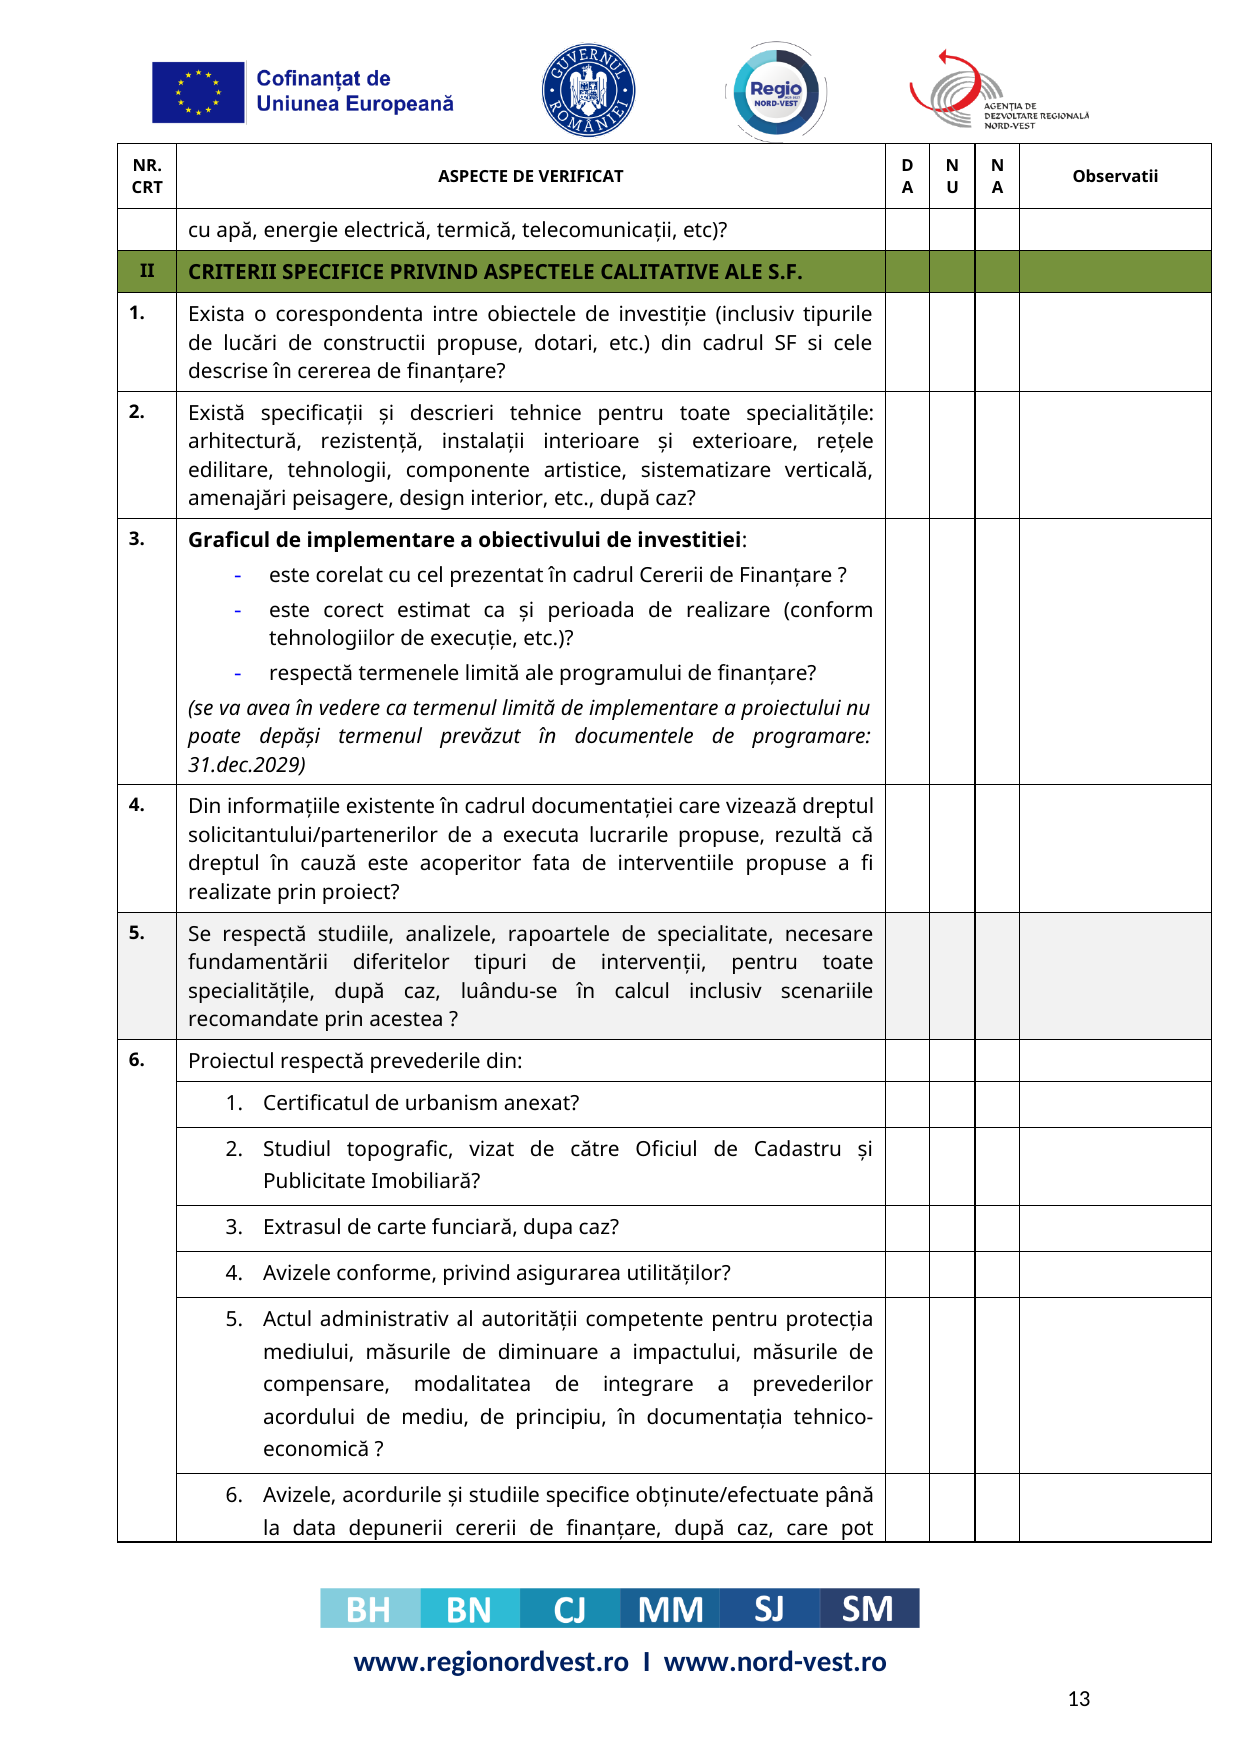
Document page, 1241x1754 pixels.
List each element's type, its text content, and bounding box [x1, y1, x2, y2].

table_cell [930, 209, 974, 250]
table_header NR. CRT [118, 144, 176, 208]
table_cell [1020, 1040, 1211, 1081]
table_cell Există specificaţii şi descrieri tehnice pentru toate specialitățile: arhitectură, rezistență, instalații interioare şi exterioare, rețele edilitare, tehnologii, componente artistice, sistematizare verticală, amenajări peisagere, design interior, etc., după caz? [177, 392, 885, 518]
table_cell [976, 1082, 1019, 1127]
table_cell [886, 1252, 929, 1297]
table_cell [886, 392, 929, 518]
table_cell [886, 209, 929, 250]
table_cell [976, 209, 1019, 250]
table_cell [930, 913, 974, 1039]
table_cell [886, 1206, 929, 1251]
table_cell Certificatul de urbanism anexat? [177, 1082, 885, 1127]
table_cell [886, 1040, 929, 1081]
table_cell Avizele conforme, privind asigurarea utilităţilor? [177, 1252, 885, 1297]
table_cell [930, 1206, 974, 1251]
picture [150, 41, 1089, 143]
table_header NA [976, 144, 1019, 208]
table_cell [886, 913, 929, 1039]
table_cell [930, 1298, 974, 1473]
table_cell CRITERII SPECIFICE PRIVIND ASPECTELE CALITATIVE ALE S.F. [177, 251, 885, 292]
table_cell [1020, 1474, 1211, 1541]
table_cell [886, 1128, 929, 1205]
table_cell [976, 1206, 1019, 1251]
table_cell [886, 251, 929, 292]
table_cell [930, 293, 974, 391]
table_cell [886, 1082, 929, 1127]
table_cell [976, 251, 1019, 292]
table_cell [930, 1128, 974, 1205]
table_cell [976, 1040, 1019, 1081]
table_cell [886, 1298, 929, 1473]
table_cell [930, 519, 974, 784]
table_cell [976, 1252, 1019, 1297]
table_cell [118, 913, 176, 1039]
table_cell [118, 785, 176, 912]
table_header ASPECTE DE VERIFICAT [177, 144, 885, 208]
table_cell [118, 392, 176, 518]
table_cell [1020, 519, 1211, 784]
table_cell Din informațiile existente în cadrul documentației care vizează dreptul solicitantului/partenerilor de a executa lucrarile propuse, rezultă că dreptul în cauză este acoperitor fata de interventiile propuse a fi realizate prin proiect? [177, 785, 885, 912]
table_cell [976, 1298, 1019, 1473]
table_cell Actul administrativ al autorităţii competente pentru protecţia mediului, măsurile de diminuare a impactului, măsurile de compensare, modalitatea de integrare a prevederilor acordului de mediu, de principiu, în documentaţia tehnico-economică ? [177, 1298, 885, 1473]
table_cell [1020, 1206, 1211, 1251]
table_cell [930, 1040, 974, 1081]
table_cell [886, 293, 929, 391]
table_cell [976, 293, 1019, 391]
table_cell Studiul topografic, vizat de către Oficiul de Cadastru şi Publicitate Imobiliară? [177, 1128, 885, 1205]
table_cell [1020, 1252, 1211, 1297]
table_cell [1020, 209, 1211, 250]
table_cell Extrasul de carte funciară, dupa caz? [177, 1206, 885, 1251]
table_cell [976, 392, 1019, 518]
table_cell [118, 519, 176, 784]
table_cell [1020, 1298, 1211, 1473]
table_cell [886, 785, 929, 912]
table_cell [930, 785, 974, 912]
table_cell [976, 519, 1019, 784]
table_cell [976, 1128, 1019, 1205]
table_cell [930, 1082, 974, 1127]
table_header Observatii [1020, 144, 1211, 208]
table_cell [976, 785, 1019, 912]
table_cell [1020, 392, 1211, 518]
table_cell II [118, 251, 176, 292]
table_cell Exista o corespondenta intre obiectele de investiţie (inclusiv tipurile de lucări de constructii propuse, dotari, etc.) din cadrul SF si cele descrise în cererea de finanțare? [177, 293, 885, 391]
table_cell [1020, 913, 1211, 1039]
table_cell [118, 1040, 176, 1541]
table_header NU [930, 144, 974, 208]
table_cell [1020, 1082, 1211, 1127]
table_cell [930, 392, 974, 518]
table_cell Se respectă studiile, analizele, rapoartele de specialitate, necesare fundamentării diferitelor tipuri de intervenții, pentru toate specialitățile, după caz, luându-se în calcul inclusiv scenariile recomandate prin acestea ? [177, 913, 885, 1039]
table_cell [1020, 293, 1211, 391]
table_header DA [886, 144, 929, 208]
table_cell [930, 251, 974, 292]
table_cell [1020, 251, 1211, 292]
table_cell [976, 913, 1019, 1039]
table_cell [1020, 1128, 1211, 1205]
table_cell [976, 1474, 1019, 1541]
table_cell [930, 1474, 974, 1541]
table_cell [930, 1252, 974, 1297]
table_cell [886, 1474, 929, 1541]
table_cell Proiectul respectă prevederile din: [177, 1040, 885, 1081]
table_cell [118, 293, 176, 391]
table_cell [118, 209, 176, 250]
table_cell Graficul de implementare a obiectivului de investitiei: este corelat cu cel prezentat în cadrul Cererii de Finanţare ? este corect estimat ca și perioada de realizare (conform tehnologiilor de execuție, etc.)? respectă termenele limită ale programului de finanțare? (se va avea în vedere ca termenul limită de implementare a proiectului nu poate depăşi termenul prevăzut în documentele de programare: 31.dec.2029) [177, 519, 885, 784]
table_cell [886, 519, 929, 784]
picture [320, 1588, 920, 1628]
table_cell [1020, 785, 1211, 912]
